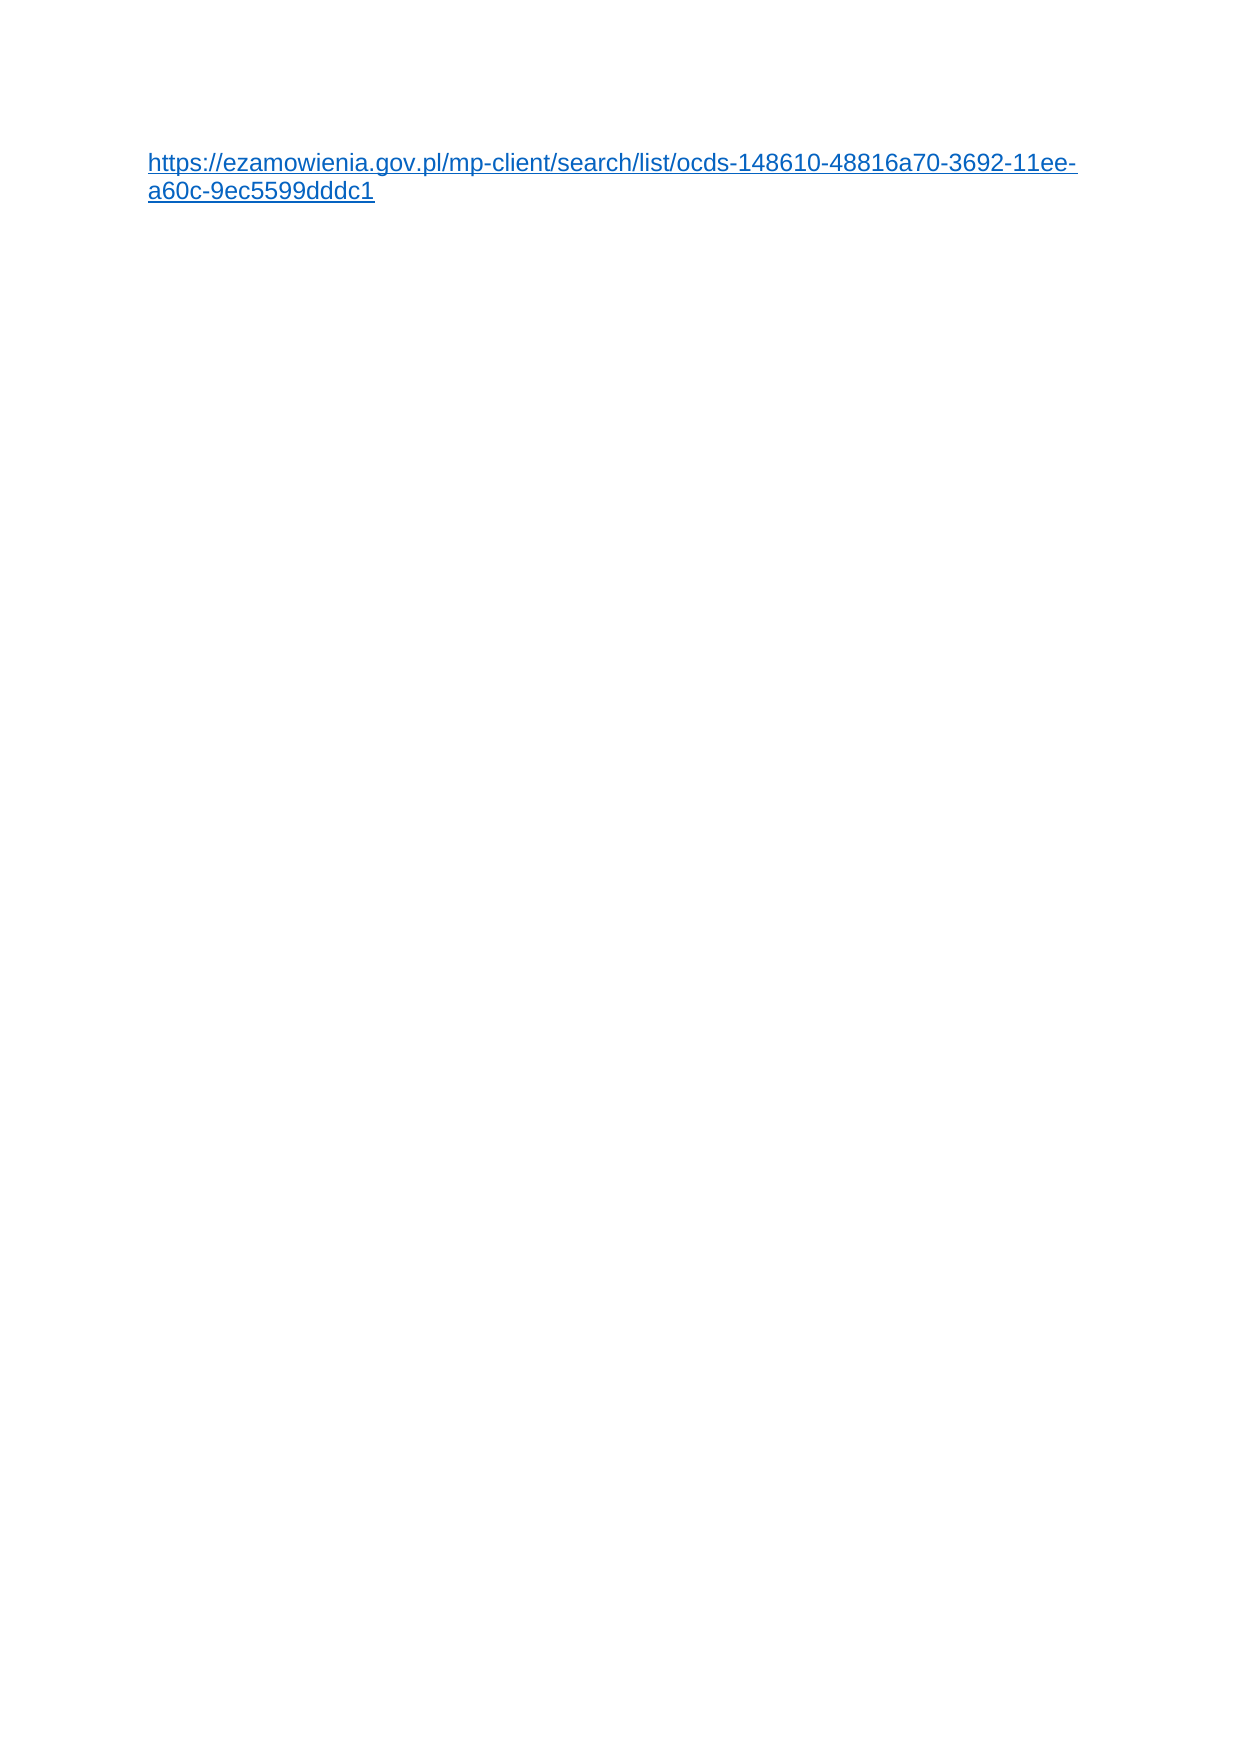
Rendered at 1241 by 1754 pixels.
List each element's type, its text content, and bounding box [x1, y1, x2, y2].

text https://ezamowienia.gov.pl/mp-client/search/list/ocds-148610-48816a70-3692-11ee-a60c-9ec5599dddc1 [374, 148, 1093, 205]
